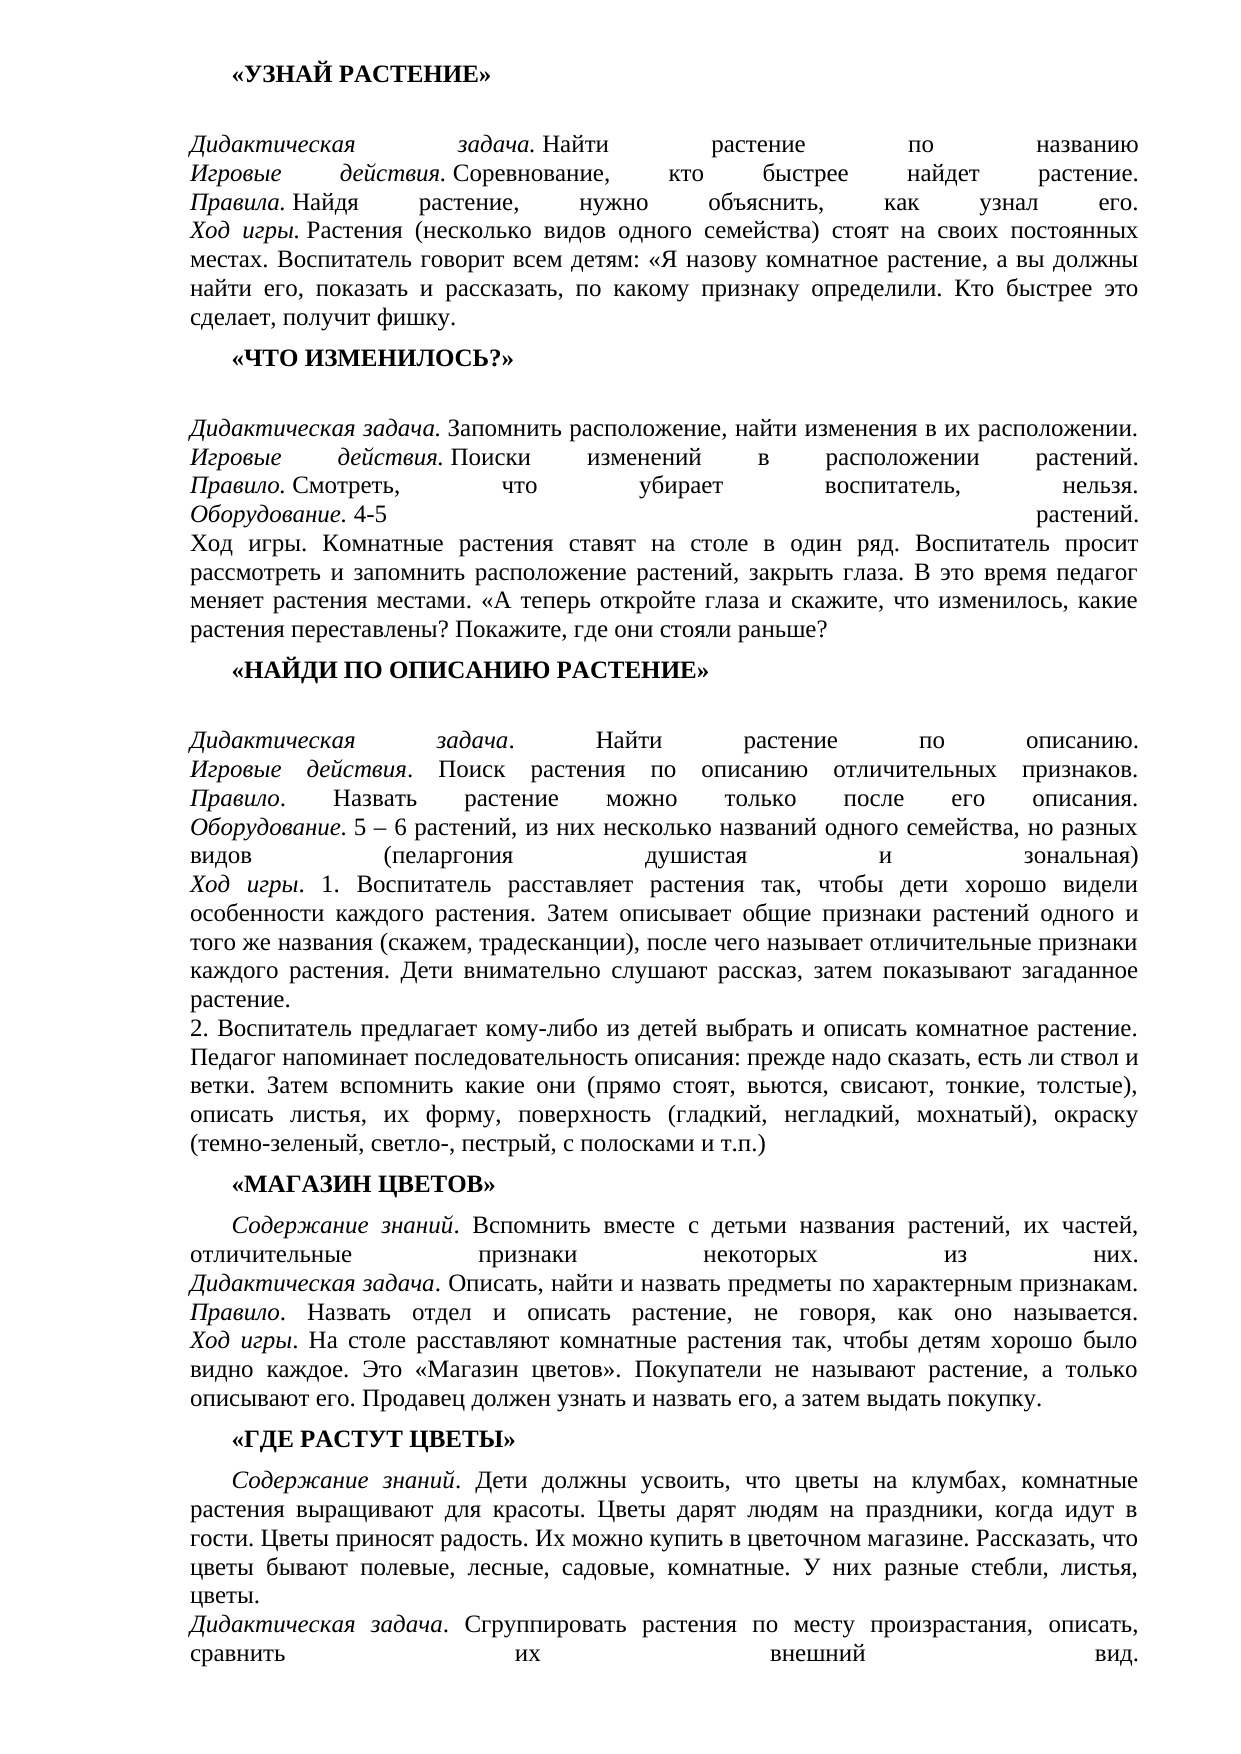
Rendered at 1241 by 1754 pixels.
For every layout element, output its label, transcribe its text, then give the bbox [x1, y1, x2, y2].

text «ЧТО ИЗМЕНИЛОСЬ?» [190, 343, 1139, 372]
text Дидактическая задача. Запомнить расположение, найти изменения в их расположении. Игровые действия. Поиски изменений в расположении растений. Правило. Смотреть, что убирает воспитатель, нельзя. Оборудование. 4-5 растений. Ход игры. Комнатные растения ставят на столе в один ряд. Воспитатель просит рассмотреть и запомнить расположение растений, закрыть глаза. В это время педагог меняет растения местами. «А теперь откройте глаза и скажите, что изменилось, какие растения переставлены? Покажите, где они стояли раньше? [190, 384, 1139, 643]
text Дидактическая задача. Найти растение по названию Игровые действия. Соревнование, кто быстрее найдет растение. Правила. Найдя растение, нужно объяснить, как узнал его. Ход игры. Растения (несколько видов одного семейства) стоят на своих постоянных местах. Воспитатель говорит всем детям: «Я назову комнатное растение, а вы должны найти его, показать и рассказать, по какому признаку определили. Кто быстрее это сделает, получит фишку. [190, 100, 1139, 330]
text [190, 1465, 1139, 1667]
text «ГДЕ РАСТУТ ЦВЕТЫ» [190, 1424, 1139, 1453]
text Содержание знаний. Вспомнить вместе с детьми названия растений, их частей, отличительные признаки некоторых из них. Дидактическая задача. Описать, найти и назвать предметы по характерным признакам. Правило. Назвать отдел и описать растение, не говоря, как оно называется. Ход игры. На столе расставляют комнатные растения так, чтобы детям хорошо было видно каждое. Это «Магазин цветов». Покупатели не называют растение, а только описывают его. Продавец должен узнать и назвать его, а затем выдать покупку. [190, 1210, 1139, 1412]
text «УЗНАЙ РАСТЕНИЕ» [190, 59, 1139, 88]
text «НАЙДИ ПО ОПИСАНИЮ РАСТЕНИЕ» [190, 655, 1139, 684]
text Дидактическая задача. Найти растение по описанию. Игровые действия. Поиск растения по описанию отличительных признаков. Правило. Назвать растение можно только после его описания. Оборудование. 5 – 6 растений, из них несколько названий одного семейства, но разных видов (пеларгония душистая и зональная) Ход игры. 1. Воспитатель расставляет растения так, чтобы дети хорошо видели особенности каждого растения. Затем описывает общие признаки растений одного и того же названия (скажем, традесканции), после чего называет отличительные признаки каждого растения. Дети внимательно слушают рассказ, затем показывают загаданное растение. 2. Воспитатель предлагает кому-либо из детей выбрать и описать комнатное растение. Педагог напоминает последовательность описания: прежде надо сказать, есть ли ствол и ветки. Затем вспомнить какие они (прямо стоят, вьются, свисают, тонкие, толстые), описать листья, их форму, поверхность (гладкий, негладкий, мохнатый), окраску (темно-зеленый, светло-, пестрый, с полосками и т.п.) [190, 697, 1139, 1157]
text «МАГАЗИН ЦВЕТОВ» [190, 1169, 1139, 1198]
